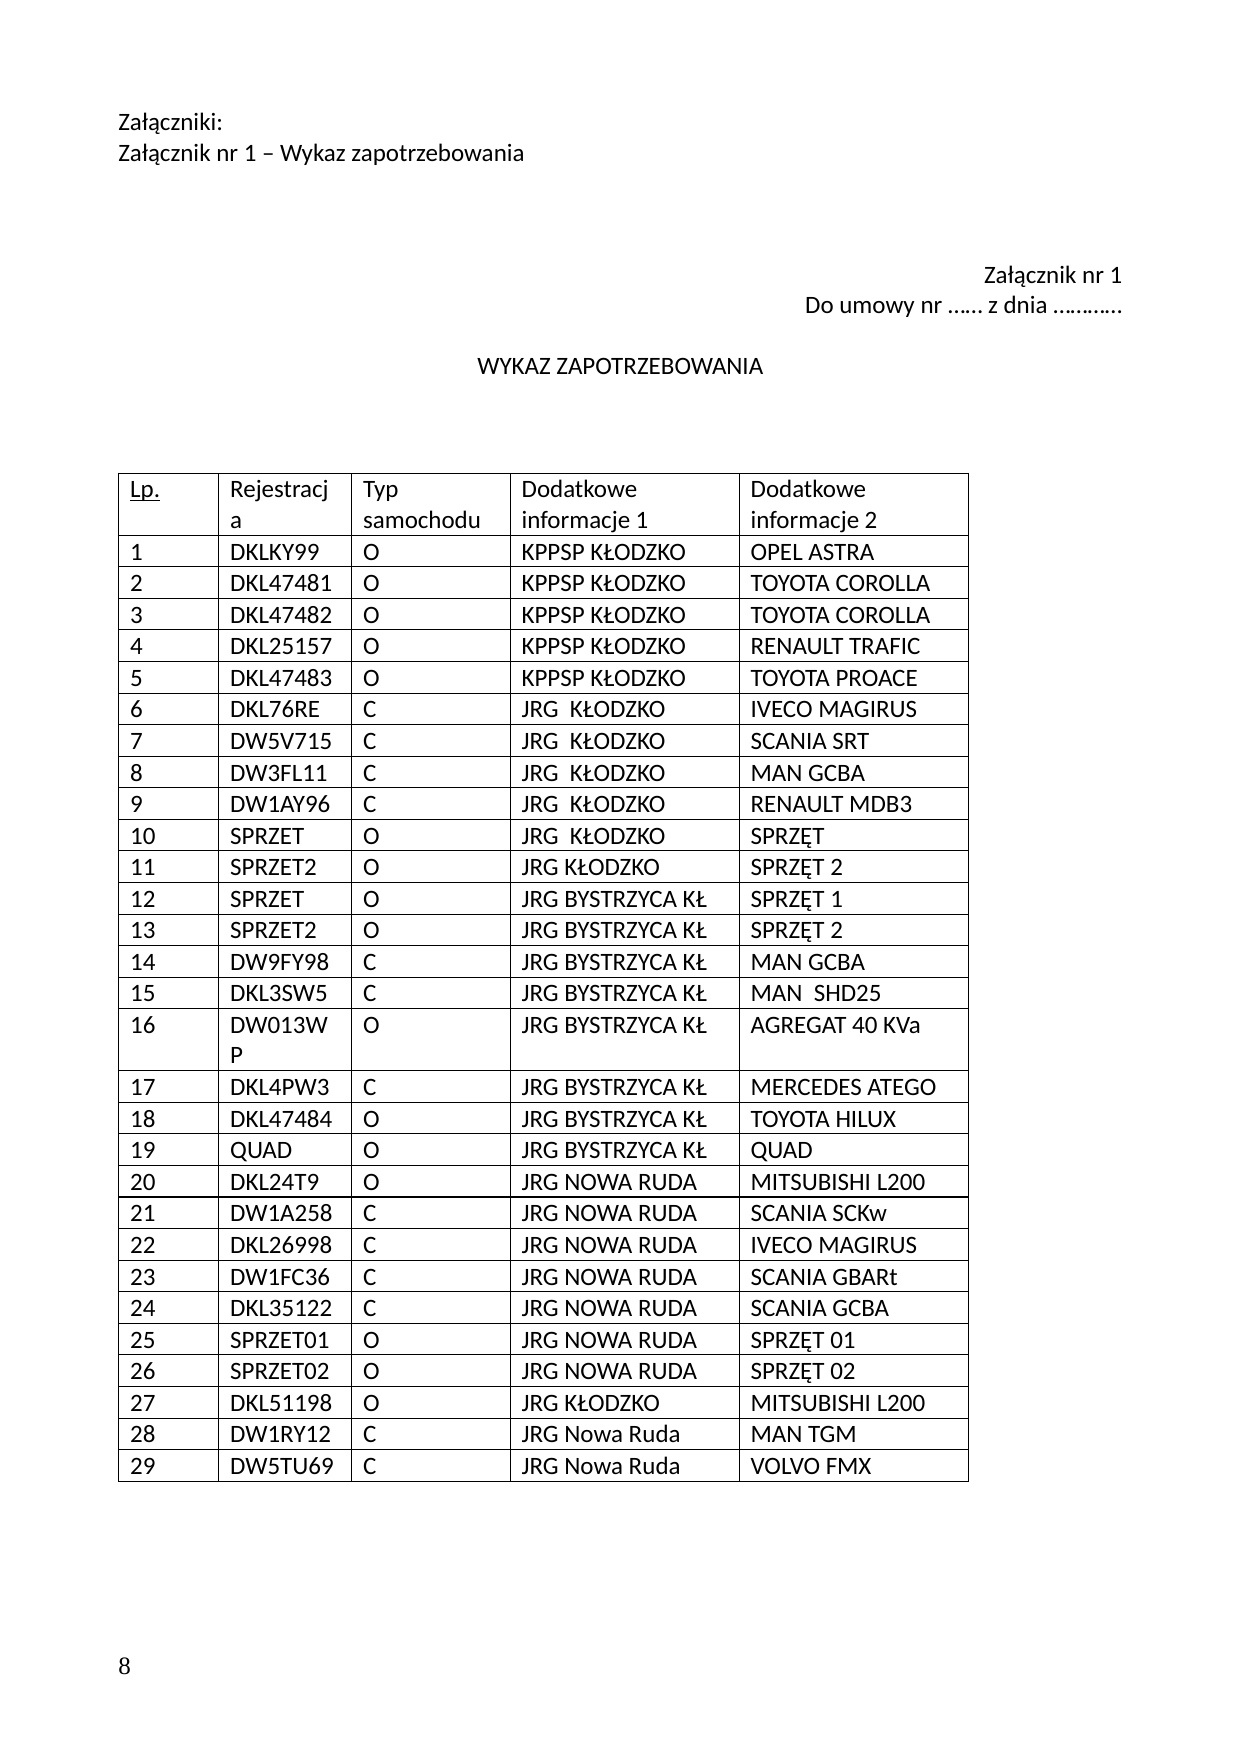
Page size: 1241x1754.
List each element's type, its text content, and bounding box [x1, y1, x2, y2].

table_cell JRG KŁODZKO [511, 820, 739, 850]
table_cell TOYOTA PROACE [740, 662, 968, 692]
table_cell MITSUBISHI L200 [740, 1387, 968, 1417]
table_cell 17 [119, 1071, 218, 1102]
table_header Typ samochodu [352, 474, 510, 535]
table_cell JRG BYSTRZYCA KŁ [511, 946, 739, 977]
table_cell DKL35122 [219, 1292, 351, 1323]
table_cell C [352, 788, 510, 819]
table_cell KPPSP KŁODZKO [511, 567, 739, 598]
table_cell 11 [119, 851, 218, 882]
table_cell 7 [119, 725, 218, 756]
table_cell DKL4PW3 [219, 1071, 351, 1102]
table_cell DKL26998 [219, 1229, 351, 1259]
table_cell MAN GCBA [740, 946, 968, 977]
table_cell JRG NOWA RUDA [511, 1198, 739, 1228]
table_cell 22 [119, 1229, 218, 1259]
table_cell SPRZET2 [219, 851, 351, 882]
table_cell C [352, 1450, 510, 1481]
table_cell 29 [119, 1450, 218, 1481]
table_cell AGREGAT 40 KVa [740, 1009, 968, 1070]
table_cell JRG BYSTRZYCA KŁ [511, 1071, 739, 1102]
table_cell O [352, 1009, 510, 1070]
table_cell DKL25157 [219, 630, 351, 661]
text Do umowy nr …… z dnia ………… [118, 289, 1122, 320]
table_cell 25 [119, 1324, 218, 1354]
table_cell MAN TGM [740, 1419, 968, 1449]
table_cell DKL47483 [219, 662, 351, 692]
table_cell O [352, 599, 510, 629]
table_cell DW3FL11 [219, 757, 351, 787]
table_cell KPPSP KŁODZKO [511, 599, 739, 629]
table_cell JRG KŁODZKO [511, 725, 739, 756]
table_cell DKL51198 [219, 1387, 351, 1417]
table_cell DKL76RE [219, 694, 351, 724]
table_cell 2 [119, 567, 218, 598]
table_cell MITSUBISHI L200 [740, 1166, 968, 1196]
table_header Dodatkowe informacje 2 [740, 474, 968, 535]
table_cell O [352, 1166, 510, 1196]
table_cell KPPSP KŁODZKO [511, 536, 739, 566]
table_cell JRG BYSTRZYCA KŁ [511, 883, 739, 913]
table_cell VOLVO FMX [740, 1450, 968, 1481]
table_cell 28 [119, 1419, 218, 1449]
table_cell O [352, 1134, 510, 1165]
table_cell MAN SHD25 [740, 978, 968, 1008]
table_cell DKLKY99 [219, 536, 351, 566]
table_cell QUAD [219, 1134, 351, 1165]
table_cell MERCEDES ATEGO [740, 1071, 968, 1102]
table_cell C [352, 725, 510, 756]
table_cell SCANIA SRT [740, 725, 968, 756]
table_cell DW5TU69 [219, 1450, 351, 1481]
table_cell RENAULT MDB3 [740, 788, 968, 819]
text Załącznik nr 1 – Wykaz zapotrzebowania [118, 137, 1122, 167]
table_cell JRG Nowa Ruda [511, 1419, 739, 1449]
table_cell DKL3SW5 [219, 978, 351, 1008]
table_cell SPRZET [219, 883, 351, 913]
table_cell SCANIA GCBA [740, 1292, 968, 1323]
table_cell OPEL ASTRA [740, 536, 968, 566]
table_cell 1 [119, 536, 218, 566]
table_cell O [352, 820, 510, 850]
table_cell 15 [119, 978, 218, 1008]
table_cell SPRZET01 [219, 1324, 351, 1354]
table_cell 18 [119, 1103, 218, 1133]
table_cell DW1A258 [219, 1198, 351, 1228]
table_cell JRG Nowa Ruda [511, 1450, 739, 1481]
table_cell C [352, 1292, 510, 1323]
text Załącznik nr 1 [118, 259, 1122, 289]
table_cell JRG NOWA RUDA [511, 1292, 739, 1323]
table_cell SCANIA SCKw [740, 1198, 968, 1228]
table_cell JRG KŁODZKO [511, 851, 739, 882]
table_cell SPRZĘT [740, 820, 968, 850]
table_cell O [352, 630, 510, 661]
table_cell SPRZĘT 01 [740, 1324, 968, 1354]
table_cell 4 [119, 630, 218, 661]
table_cell MAN GCBA [740, 757, 968, 787]
table_cell JRG KŁODZKO [511, 1387, 739, 1417]
table_cell TOYOTA COROLLA [740, 567, 968, 598]
table_cell IVECO MAGIRUS [740, 1229, 968, 1259]
table_cell O [352, 567, 510, 598]
table_cell JRG BYSTRZYCA KŁ [511, 1009, 739, 1070]
table_cell JRG NOWA RUDA [511, 1324, 739, 1354]
table_cell O [352, 883, 510, 913]
table_cell JRG KŁODZKO [511, 694, 739, 724]
table_cell DW1AY96 [219, 788, 351, 819]
table_cell JRG NOWA RUDA [511, 1355, 739, 1386]
table_cell C [352, 978, 510, 1008]
table_header Dodatkowe informacje 1 [511, 474, 739, 535]
table_cell C [352, 1229, 510, 1259]
table_cell DW1FC36 [219, 1261, 351, 1291]
table_cell O [352, 915, 510, 945]
table_cell SPRZĘT 02 [740, 1355, 968, 1386]
table_cell DKL47481 [219, 567, 351, 598]
table_cell 5 [119, 662, 218, 692]
table_cell DKL47484 [219, 1103, 351, 1133]
table_cell TOYOTA COROLLA [740, 599, 968, 629]
table_cell 13 [119, 915, 218, 945]
table_cell C [352, 694, 510, 724]
table_cell O [352, 1103, 510, 1133]
table_cell O [352, 662, 510, 692]
table_cell JRG BYSTRZYCA KŁ [511, 978, 739, 1008]
table_cell SPRZET02 [219, 1355, 351, 1386]
table_cell 20 [119, 1166, 218, 1196]
table_cell SPRZĘT 1 [740, 883, 968, 913]
table_cell JRG NOWA RUDA [511, 1166, 739, 1196]
table_cell TOYOTA HILUX [740, 1103, 968, 1133]
table_cell 23 [119, 1261, 218, 1291]
table_cell 21 [119, 1198, 218, 1228]
table_cell 6 [119, 694, 218, 724]
table_cell JRG KŁODZKO [511, 788, 739, 819]
table_cell SCANIA GBARt [740, 1261, 968, 1291]
table_cell JRG BYSTRZYCA KŁ [511, 1103, 739, 1133]
table_cell 8 [119, 757, 218, 787]
text WYKAZ ZAPOTRZEBOWANIA [118, 351, 1122, 381]
table_cell C [352, 946, 510, 977]
table_cell JRG NOWA RUDA [511, 1261, 739, 1291]
table_cell C [352, 757, 510, 787]
table_cell KPPSP KŁODZKO [511, 662, 739, 692]
table_cell SPRZET2 [219, 915, 351, 945]
table_cell 10 [119, 820, 218, 850]
table_cell O [352, 1355, 510, 1386]
table_cell 9 [119, 788, 218, 819]
table_header Lp. [119, 474, 218, 535]
table_cell 19 [119, 1134, 218, 1165]
table_cell DW013WP [219, 1009, 351, 1070]
table_cell 16 [119, 1009, 218, 1070]
table_cell O [352, 1324, 510, 1354]
table_cell C [352, 1198, 510, 1228]
table_cell 12 [119, 883, 218, 913]
table_cell DW5V715 [219, 725, 351, 756]
table_cell C [352, 1261, 510, 1291]
table_header Rejestracja [219, 474, 351, 535]
table_cell DW1RY12 [219, 1419, 351, 1449]
table_cell JRG BYSTRZYCA KŁ [511, 1134, 739, 1165]
table_cell JRG KŁODZKO [511, 757, 739, 787]
table_cell SPRZET [219, 820, 351, 850]
text Załączniki: [118, 106, 1122, 137]
table_cell O [352, 536, 510, 566]
table_cell 26 [119, 1355, 218, 1386]
table_cell 3 [119, 599, 218, 629]
table_cell DKL47482 [219, 599, 351, 629]
table_cell KPPSP KŁODZKO [511, 630, 739, 661]
table_cell SPRZĘT 2 [740, 851, 968, 882]
table_cell DKL24T9 [219, 1166, 351, 1196]
table_cell C [352, 1071, 510, 1102]
table_cell C [352, 1419, 510, 1449]
table_cell SPRZĘT 2 [740, 915, 968, 945]
table_cell JRG BYSTRZYCA KŁ [511, 915, 739, 945]
table_cell DW9FY98 [219, 946, 351, 977]
table_cell IVECO MAGIRUS [740, 694, 968, 724]
table_cell O [352, 1387, 510, 1417]
table_cell 14 [119, 946, 218, 977]
table_cell 27 [119, 1387, 218, 1417]
table_cell 24 [119, 1292, 218, 1323]
table_cell RENAULT TRAFIC [740, 630, 968, 661]
table_cell O [352, 851, 510, 882]
table_cell QUAD [740, 1134, 968, 1165]
table_cell JRG NOWA RUDA [511, 1229, 739, 1259]
